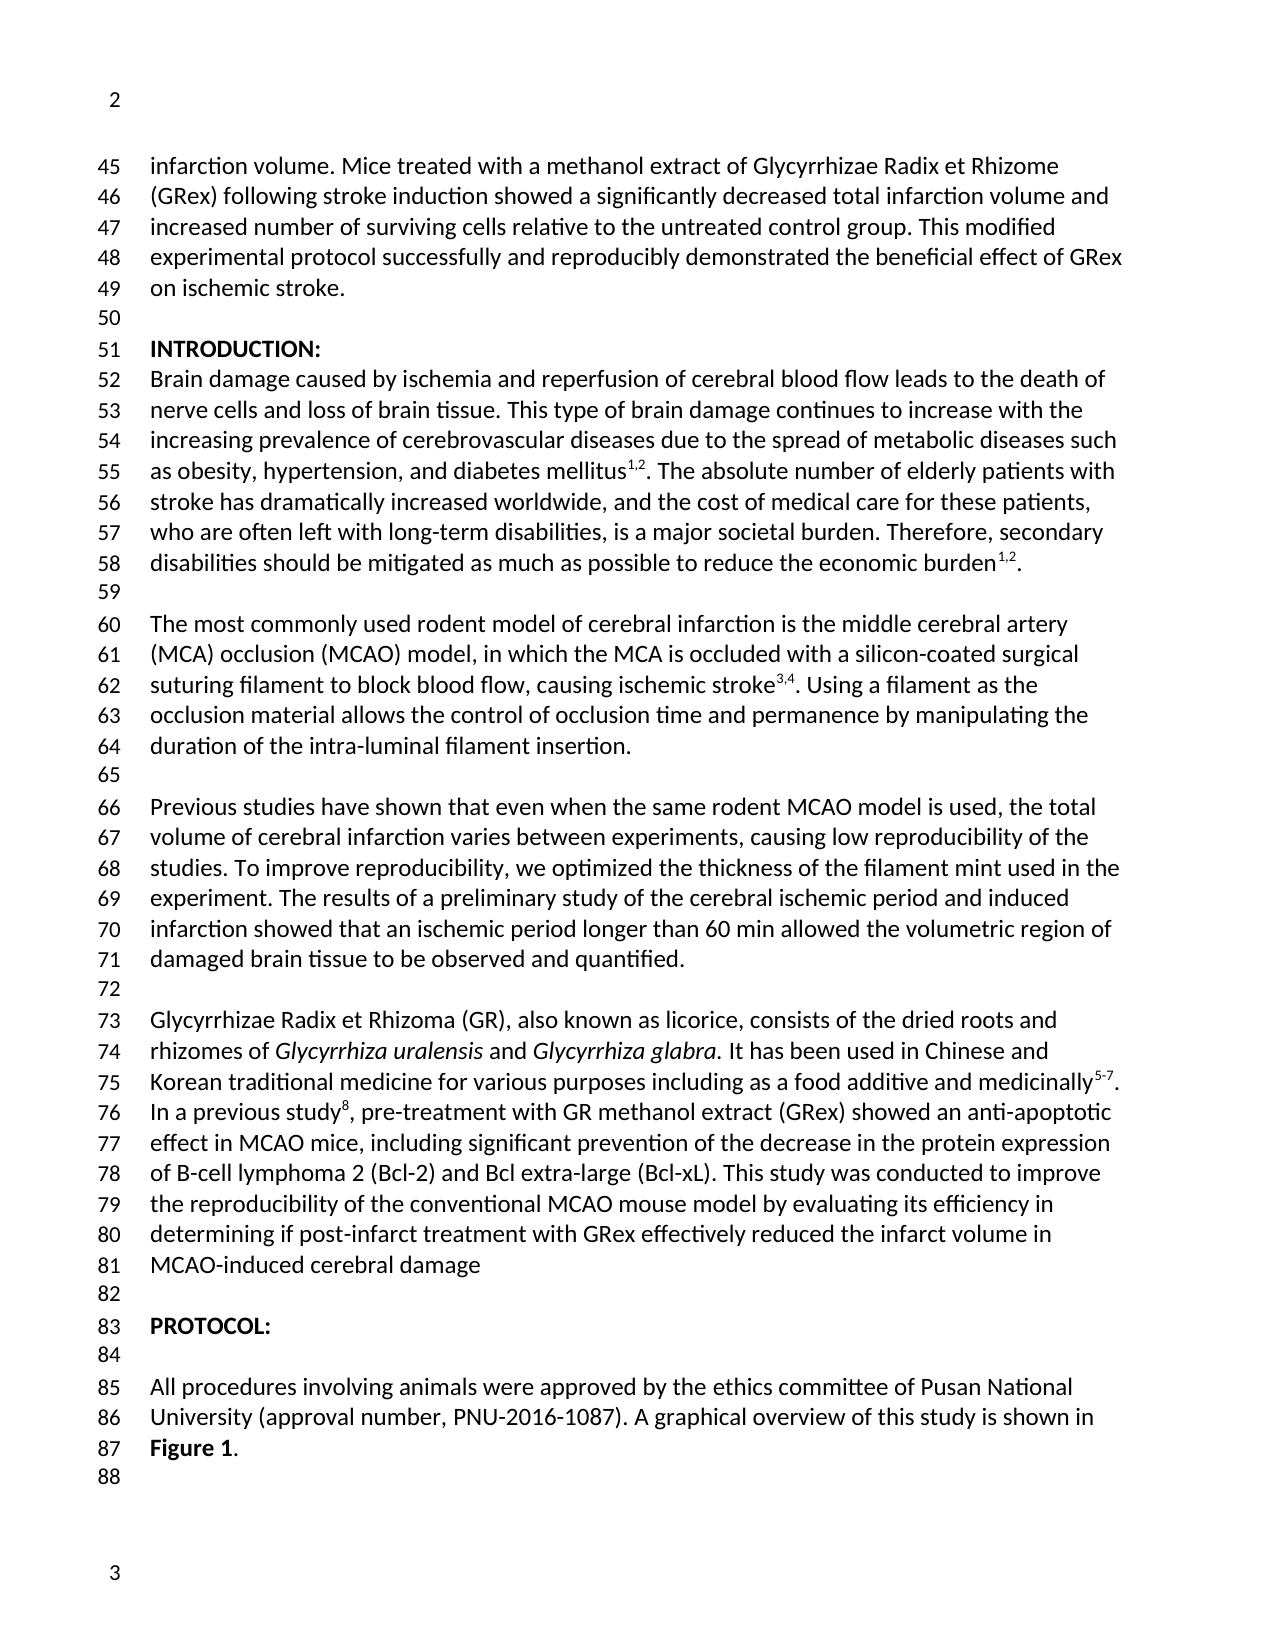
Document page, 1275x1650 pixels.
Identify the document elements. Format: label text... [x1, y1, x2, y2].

text PROTOCOL: [150, 1310, 1125, 1340]
text In a previous study8, pre-treatment with GR methanol extract (GRex) showed an anti-apoptotic effect in MCAO mice, including significant prevention of the decrease in the protein expression of B-cell lymphoma 2 (Bcl-2) and Bcl extra-large (Bcl-xL). This study was conducted to improve the reproducibility of the conventional MCAO mouse model by evaluating its efficiency in determining if post-infarct treatment with GRex effectively reduced the infarct volume in MCAO-induced cerebral damage [150, 1096, 1125, 1279]
text The most commonly used rodent model of cerebral infarction is the middle cerebral artery (MCA) occlusion (MCAO) model, in which the MCA is occluded with a silicon-coated surgical suturing filament to block blood flow, causing ischemic stroke3,4. Using a filament as the occlusion material allows the control of occlusion time and permanence by manipulating the duration of the intra-luminal filament insertion. [150, 608, 1125, 760]
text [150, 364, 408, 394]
text Previous studies have shown that even when the same rodent MCAO model is used, the total volume of cerebral infarction varies between experiments, causing low reproducibility of the studies. To improve reproducibility, we optimized the thickness of the filament mint used in the experiment. The results of a preliminary study of the cerebral ischemic period and induced infarction showed that an ischemic period longer than 60 min allowed the volumetric region of damaged brain tissue to be observed and quantified. [150, 791, 1125, 974]
text All procedures involving animals were approved by the ethics committee of Pusan National University (approval number, PNU-2016-1087). A graphical overview of this study is shown in Figure 1. [150, 1371, 1125, 1462]
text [150, 150, 1125, 303]
text Glycyrrhizae Radix et Rhizoma (GR), also known as licorice, consists of the dried roots and rhizomes of Glycyrrhiza uralensis and Glycyrrhiza glabra. It has been used in Chinese and Korean traditional medicine for various purposes including as a food additive and medicinally5-7. [150, 1004, 1125, 1096]
text INTRODUCTION: [150, 333, 1125, 364]
